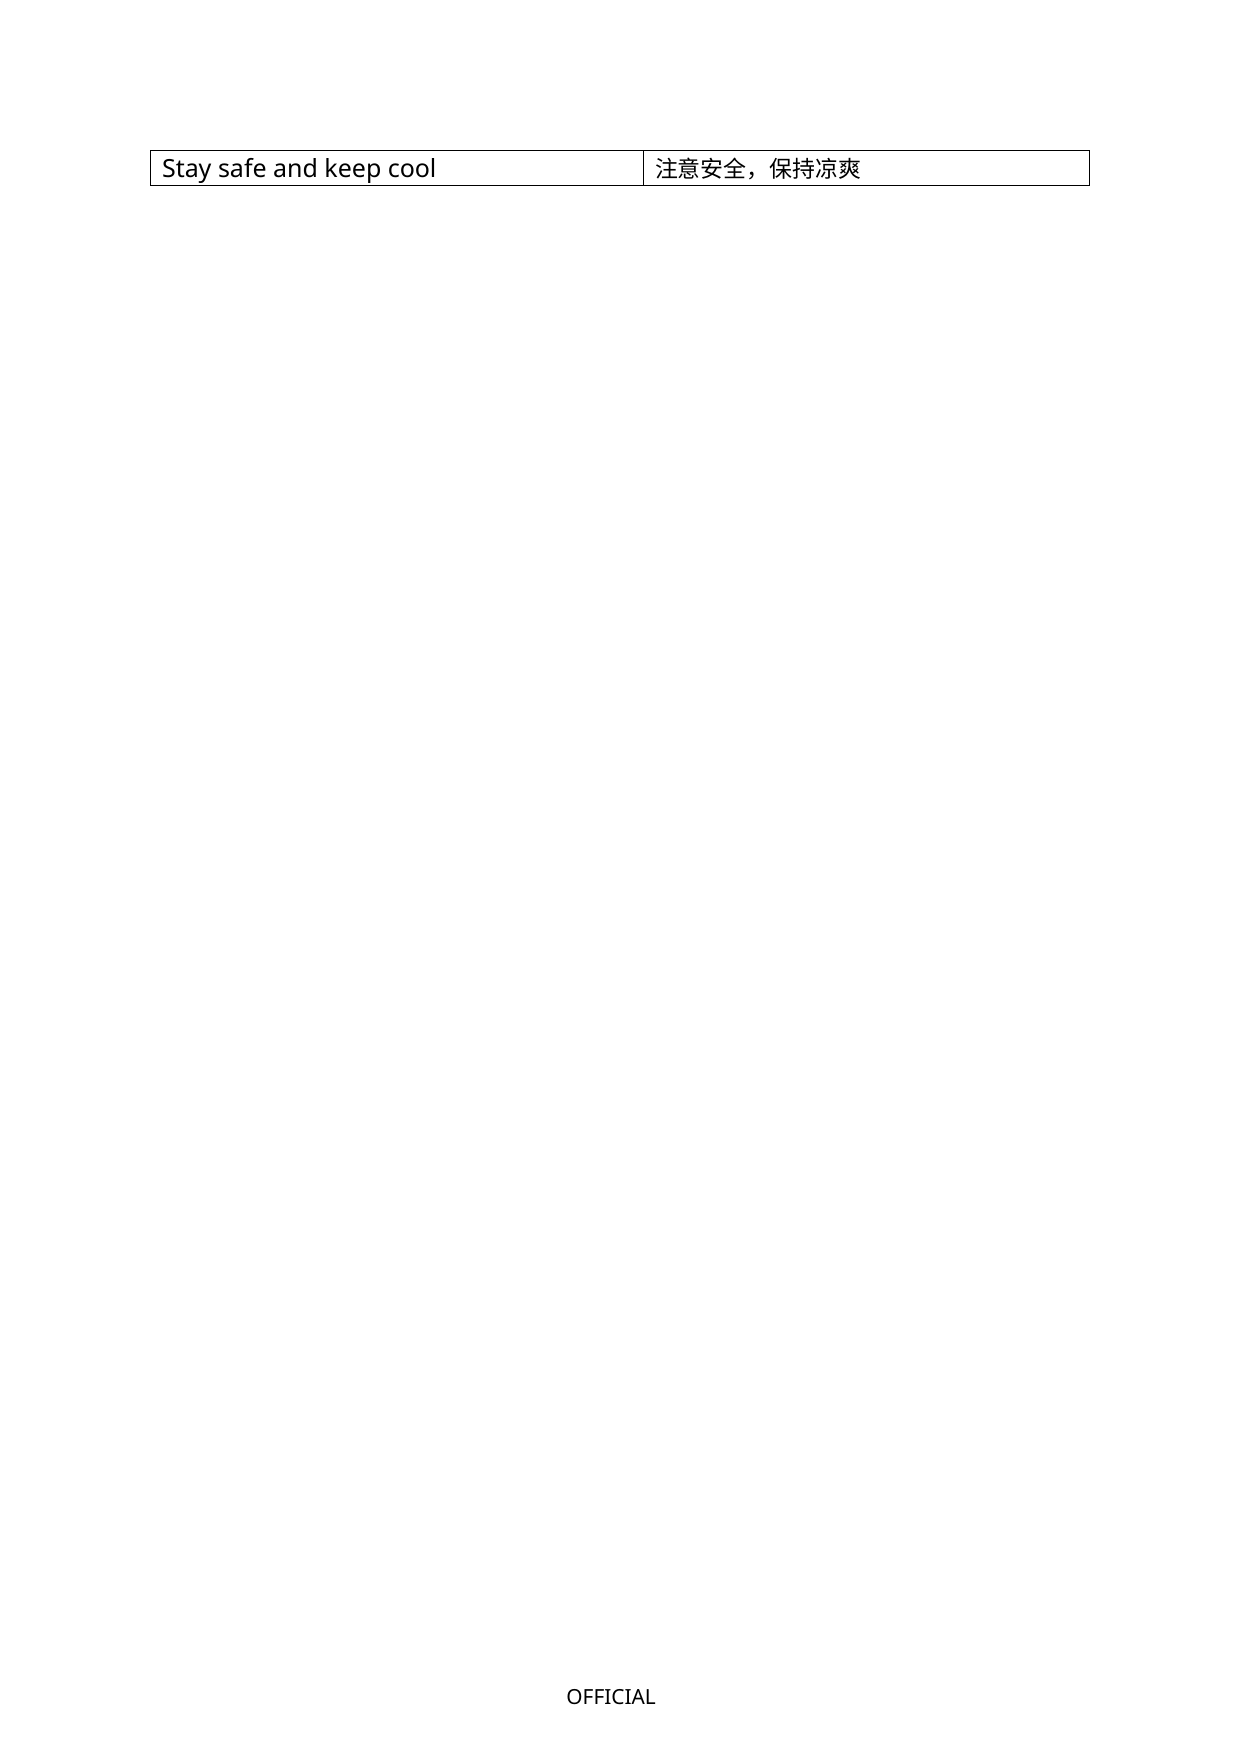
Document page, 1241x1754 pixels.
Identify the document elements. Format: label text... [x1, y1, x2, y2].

table_cell Stay safe and keep cool [151, 151, 643, 185]
table_cell 注意安全，保持凉爽 [644, 151, 1089, 185]
